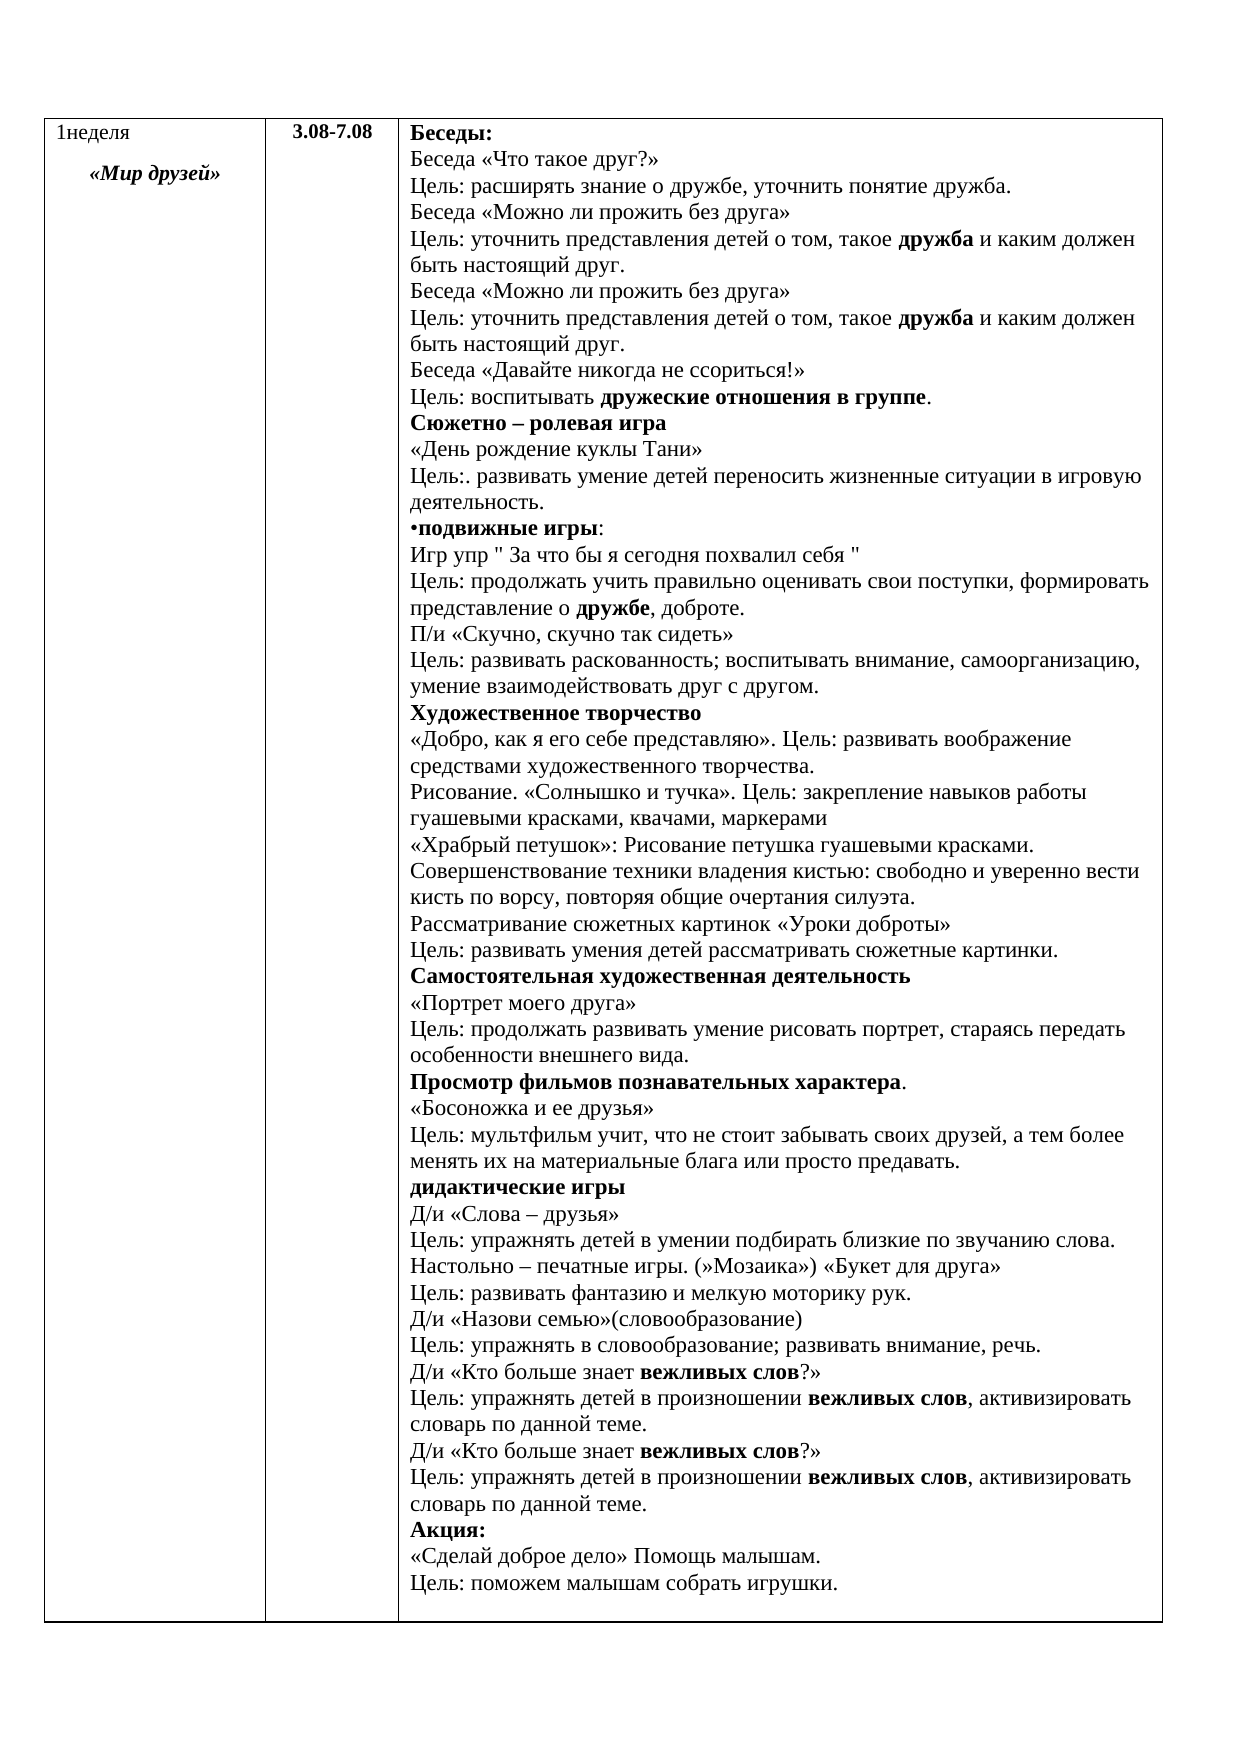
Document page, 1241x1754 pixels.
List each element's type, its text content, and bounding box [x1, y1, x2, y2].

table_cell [45, 119, 265, 1621]
table_cell 3.08-7.08 [266, 119, 398, 1621]
